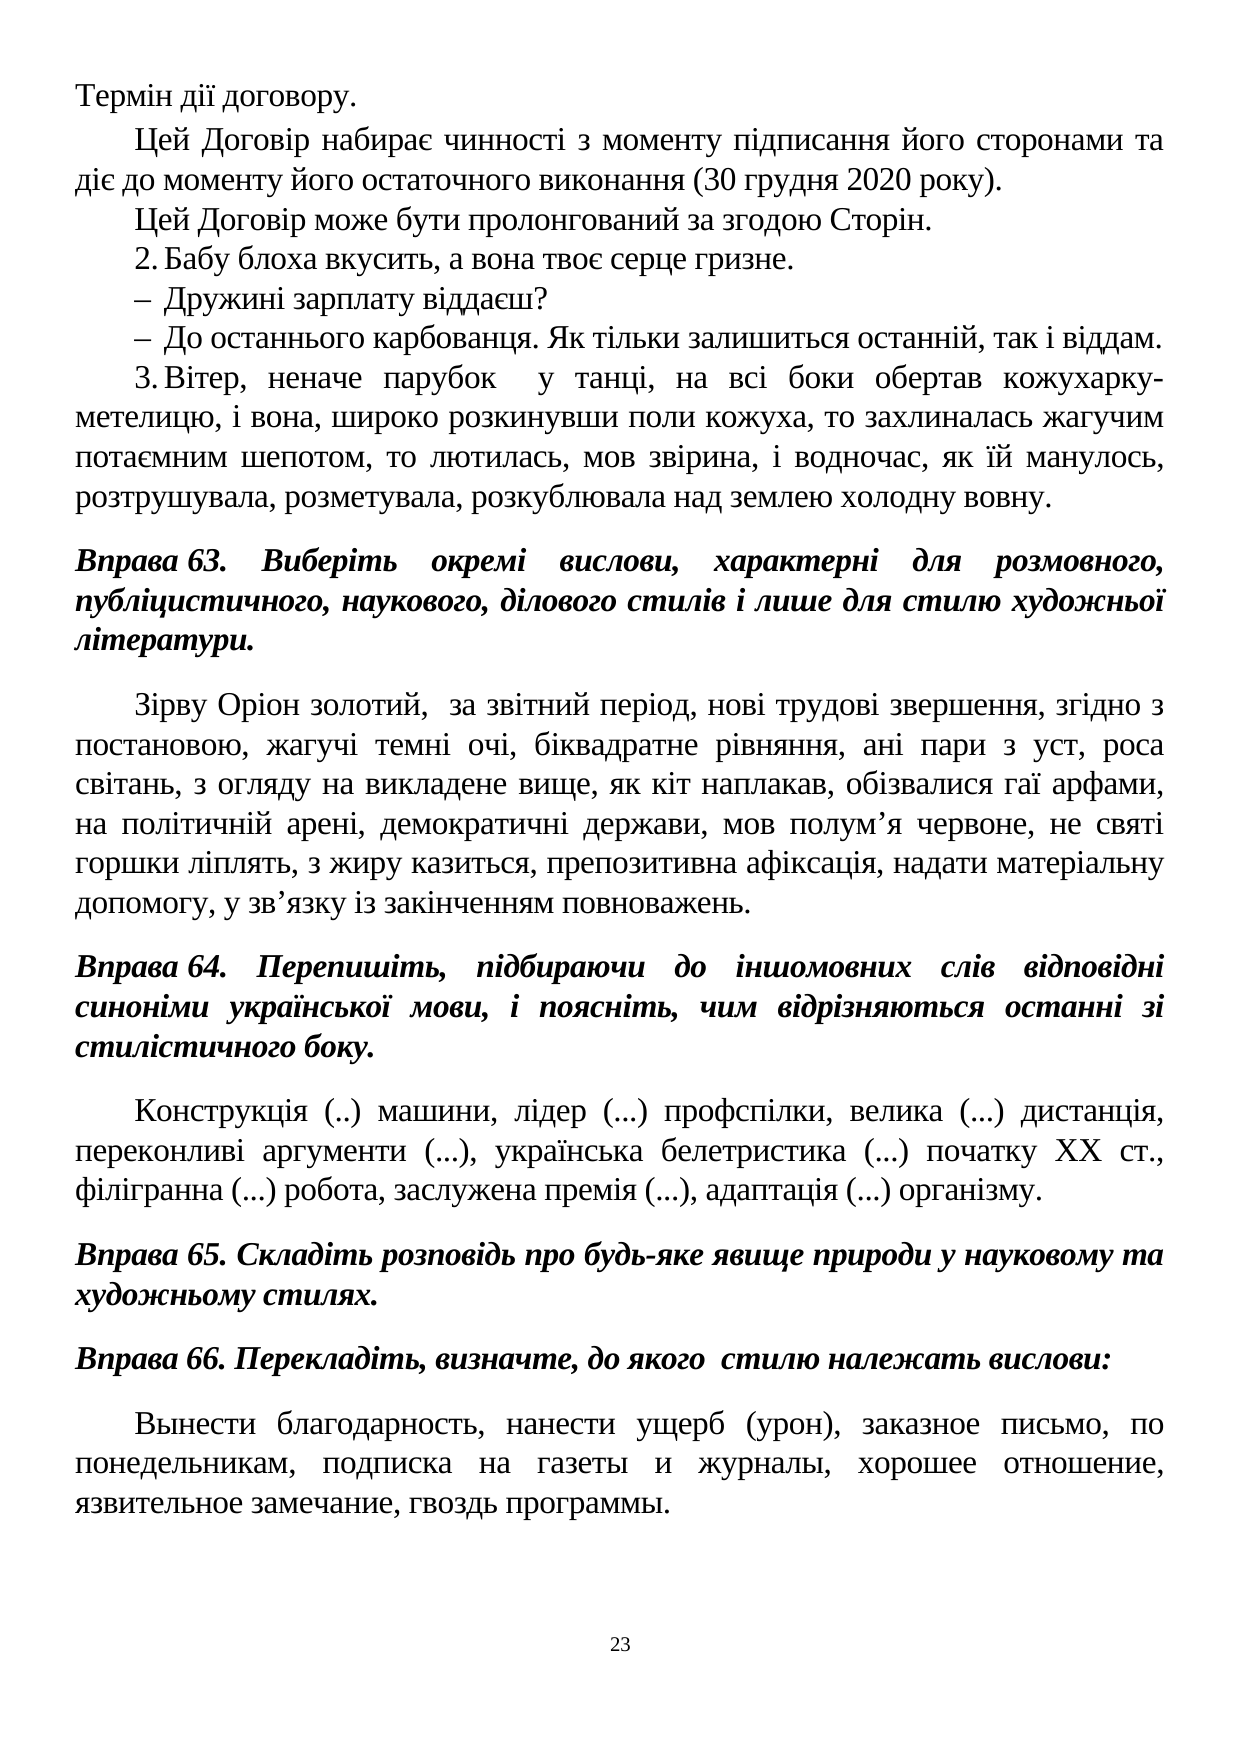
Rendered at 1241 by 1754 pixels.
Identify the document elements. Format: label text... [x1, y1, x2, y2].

text Цей Договір набирає чинності з моменту підписання його сторонами та діє до моменту його остаточного виконання (30 грудня 2020 року). [75, 119, 1165, 198]
text Конструкція (..) машини, лідер (...) профспілки, велика (...) дистанція, переконливі аргументи (...), українська белетристика (...) початку XX ст., філігранна (...) робота, заслужена премія (...), адаптація (...) організму. [75, 1090, 1165, 1209]
text Вправа 63. Виберіть окремі вислови, характерні для розмовного, публіцистичного, наукового, ділового стилів і лише для стилю художньої літератури. [75, 540, 1165, 659]
text Цей Договір може бути пролонгований за згодою Сторін. [75, 198, 1165, 238]
list Вітер, неначе парубок у танці, на всі боки обертав кожухарку-метелицю, і вона, широко розкинувши поли кожуха, то захлиналась жагучим потаємним шепотом, то лютилась, мов звірина, і водночас, як їй манулось, розтрушувала, розметувала, розкублювала над землею холодну вовну. [75, 357, 1165, 515]
text – Дружині зарплату віддаєш? [134, 277, 1165, 317]
list Бабу блоха вкусить, а вона твоє серце гризне. [75, 238, 1165, 277]
text Вынести благодарность, нанести ущерб (урон), заказное письмо, по понедельникам, подписка на газеты и журналы, хорошее отношение, язвительное замечание, гвоздь программы. [75, 1402, 1165, 1521]
text Зірву Оріон золотий, за звітний період, нові трудові звершення, згідно з постановою, жагучі темні очі, біквадратне рівняння, ані пари з уст, роса світань, з огляду на викладене вище, як кіт наплакав, обізвалися гаї арфами, на політичній арені, демократичні держави, мов полум’я червоне, не святі горшки ліплять, з жиру казиться, препозитивна афіксація, надати матеріальну допомогу, у зв’язку із закінченням повноважень. [75, 684, 1165, 921]
text – До останнього карбованця. Як тільки залишиться останній, так і віддам. [75, 317, 1165, 357]
text Вправа 65. Складіть розповідь про будь-яке явище природи у науковому та художньому стилях. [75, 1234, 1165, 1313]
text Вправа 64. Перепишіть, підбираючи до іншомовних слів відповідні синоніми української мови, і поясніть, чим відрізняються останні зі стилістичного боку. [75, 946, 1165, 1065]
text Термін дії договору. [75, 75, 1165, 113]
text Вправа 66. Перекладіть, визначте, до якого стилю належать вислови: [75, 1338, 1165, 1377]
